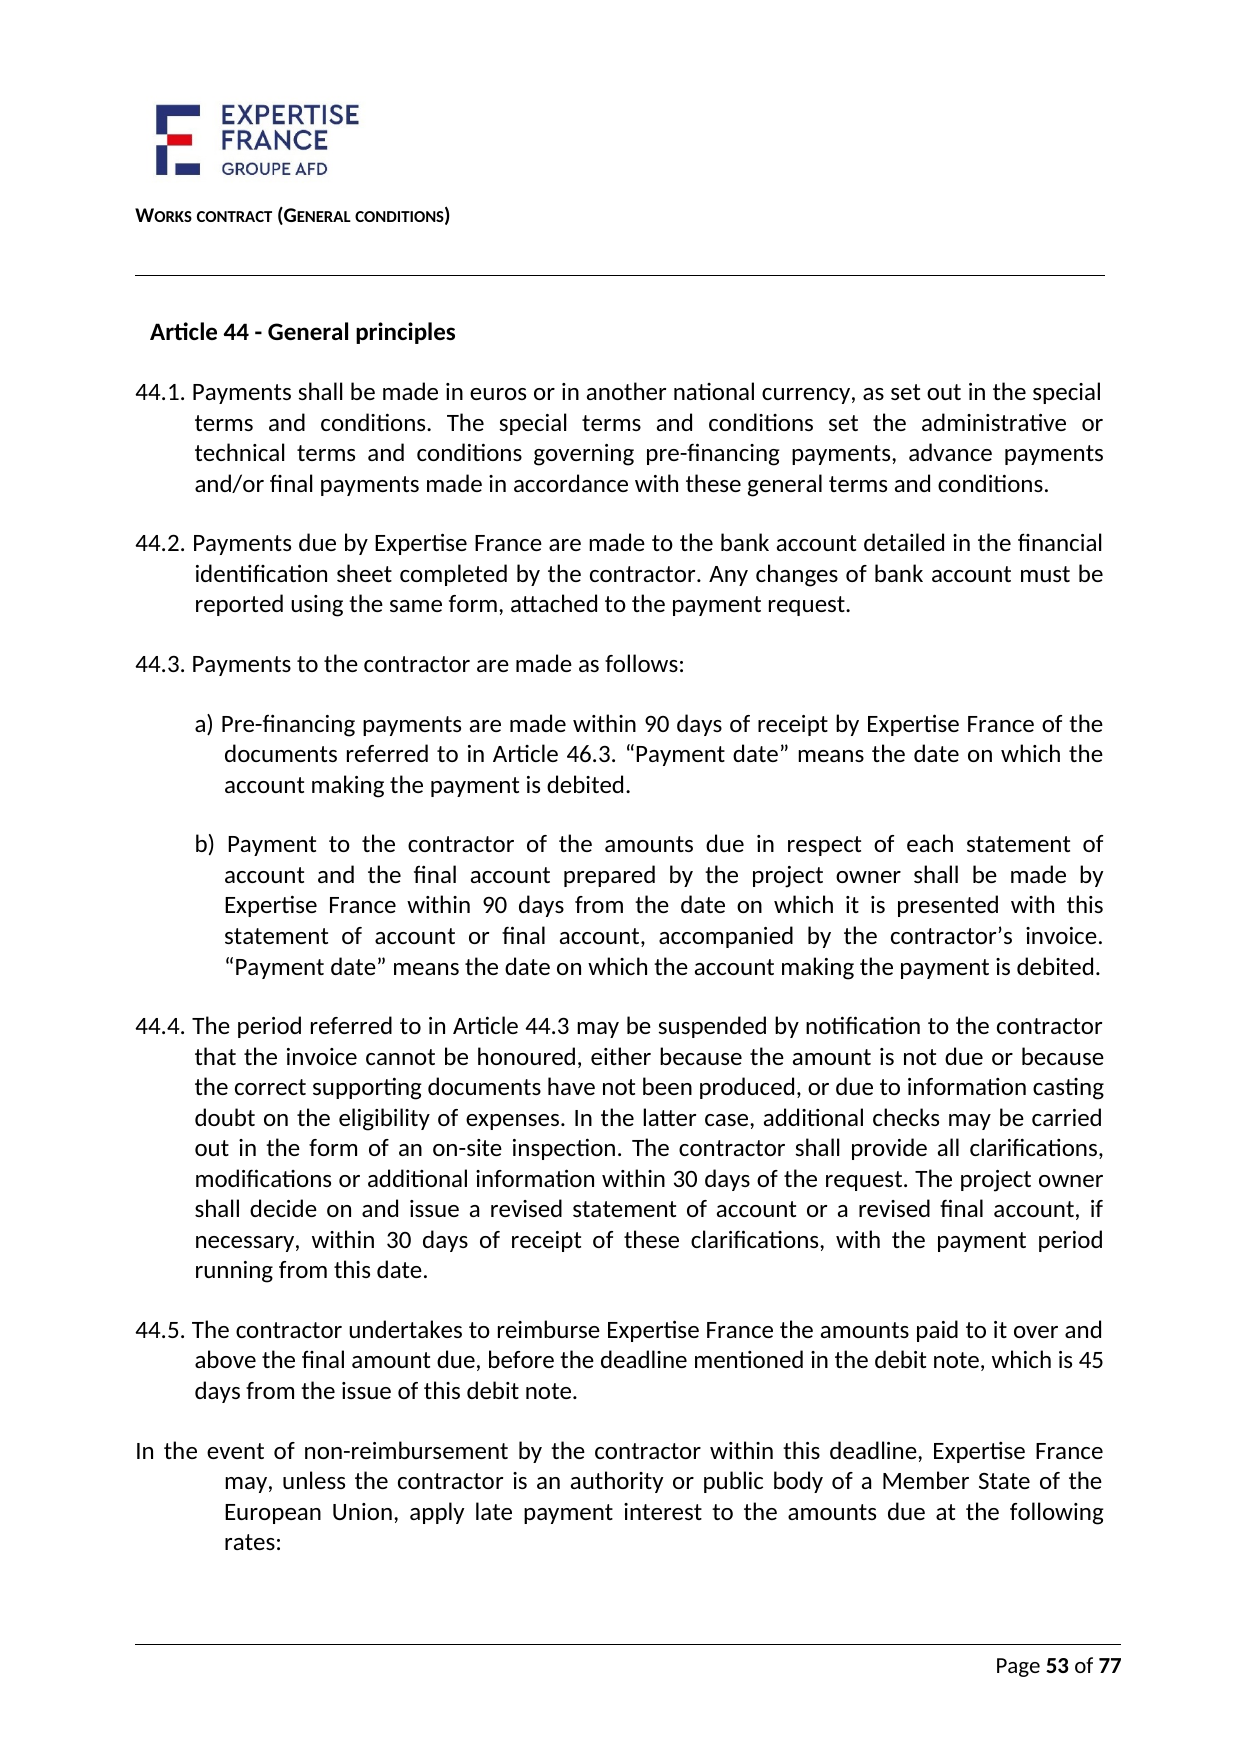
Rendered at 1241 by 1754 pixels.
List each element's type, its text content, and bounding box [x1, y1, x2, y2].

text 44.2. Payments due by Expertise France are made to the bank account detailed in the financial identification sheet completed by the contractor. Any changes of bank account must be reported using the same form, attached to the payment request. [135, 527, 1105, 619]
text In the event of non-reimbursement by the contractor within this deadline, Expertise France may, unless the contractor is an authority or public body of a Member State of the European Union, apply late payment interest to the amounts due at the following rates: [135, 1435, 1105, 1557]
text 44.4. The period referred to in Article 44.3 may be suspended by notification to the contractor that the invoice cannot be honoured, either because the amount is not due or because the correct supporting documents have not been produced, or due to information casting doubt on the eligibility of expenses. In the latter case, additional checks may be carried out in the form of an on-site inspection. The contractor shall provide all clarifications, modifications or additional information within 30 days of the request. The project owner shall decide on and issue a revised statement of account or a revised final account, if necessary, within 30 days of receipt of these clarifications, with the payment period running from this date. [135, 1010, 1105, 1285]
subtitle Article 44 - General principles [150, 316, 1105, 347]
text a) Pre-financing payments are made within 90 days of receipt by Expertise France of the documents referred to in Article 46.3. “Payment date” means the date on which the account making the payment is debited. [194, 708, 1105, 799]
text 44.5. The contractor undertakes to reimburse Expertise France the amounts paid to it over and above the final amount due, before the deadline mentioned in the debit note, which is 45 days from the issue of this debit note. [135, 1314, 1105, 1406]
picture [135, 75, 383, 203]
text b) Payment to the contractor of the amounts due in respect of each statement of account and the final account prepared by the project owner shall be made by Expertise France within 90 days from the date on which it is presented with this statement of account or final account, accompanied by the contractor’s invoice. “Payment date” means the date on which the account making the payment is debited. [194, 828, 1105, 981]
text 44.3. Payments to the contractor are made as follows: [135, 648, 1105, 679]
text 44.1. Payments shall be made in euros or in another national currency, as set out in the special terms and conditions. The special terms and conditions set the administrative or technical terms and conditions governing pre-financing payments, advance payments and/or final payments made in accordance with these general terms and conditions. [135, 376, 1105, 498]
